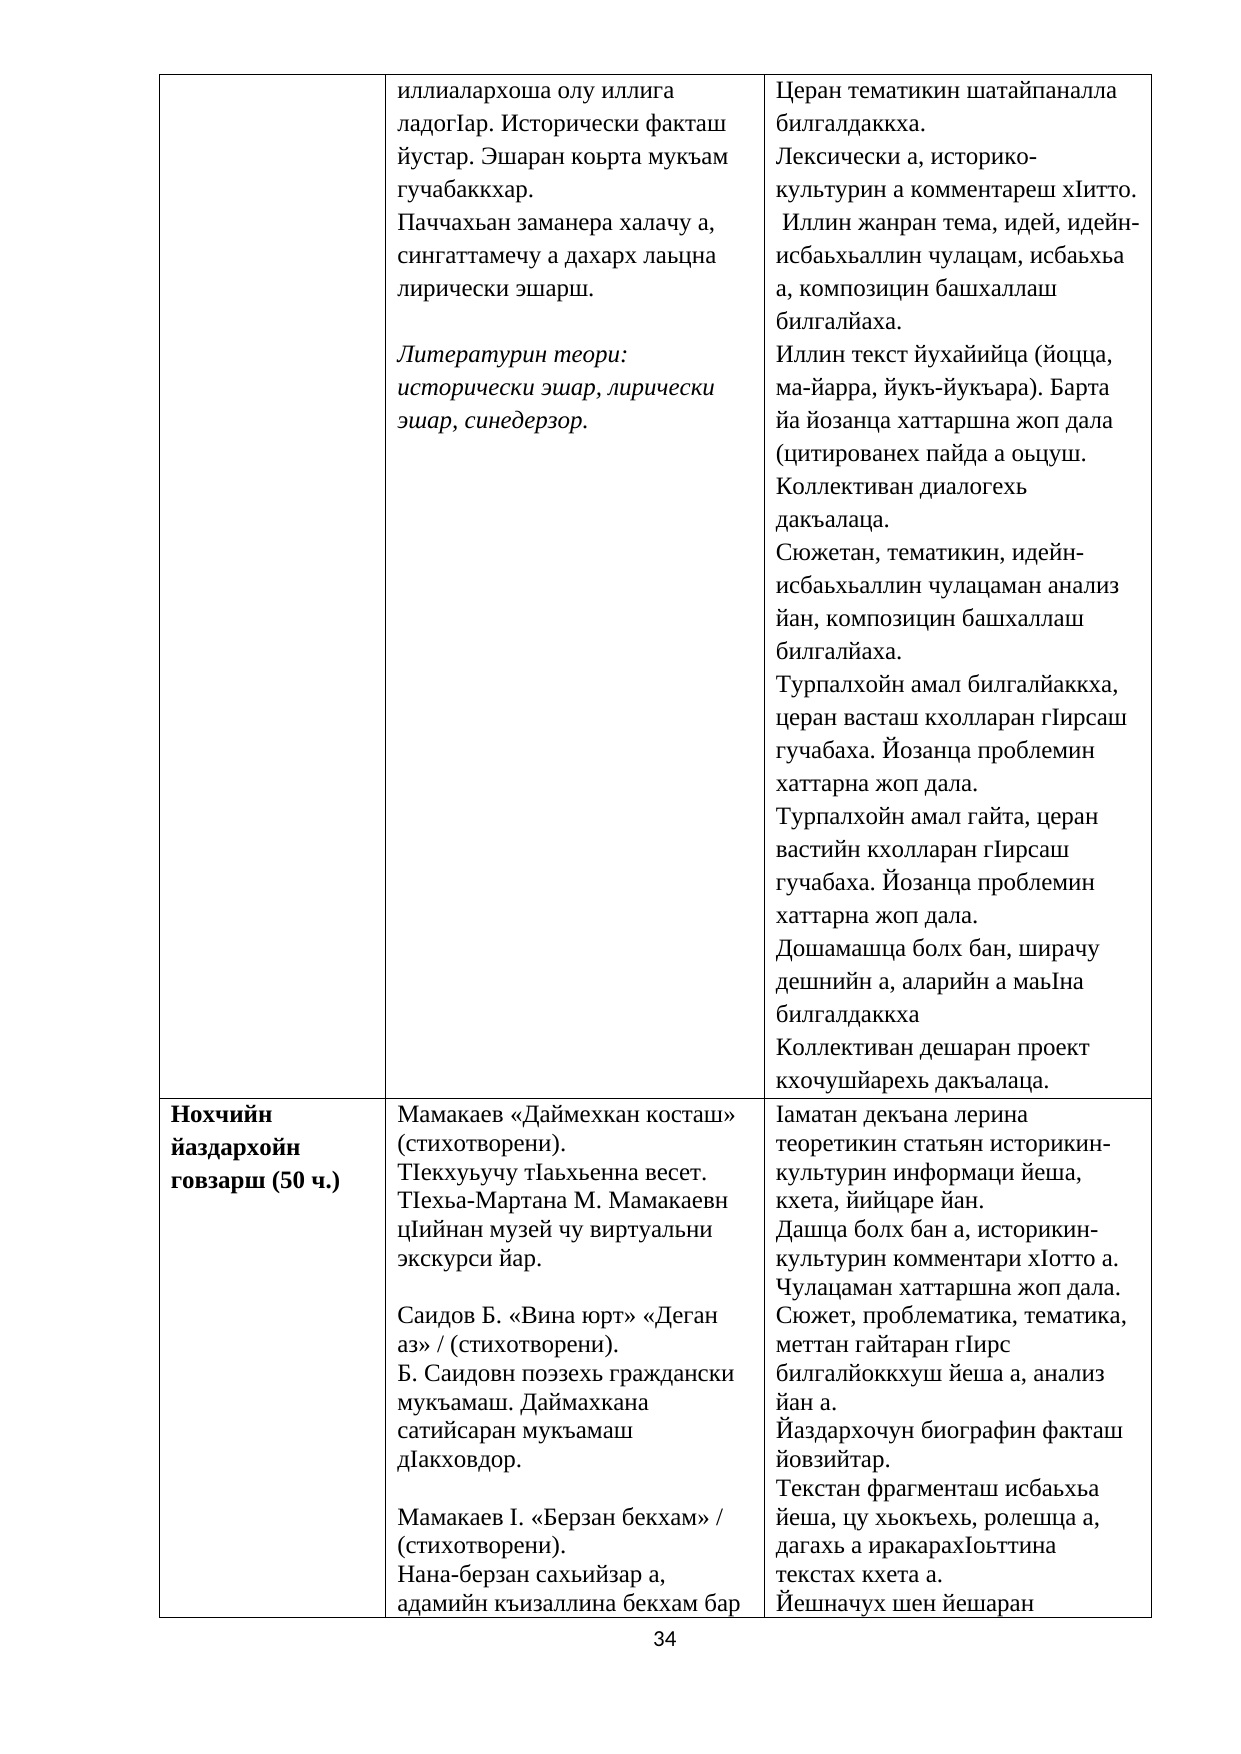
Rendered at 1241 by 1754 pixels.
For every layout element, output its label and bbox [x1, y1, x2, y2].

table_cell [160, 1099, 385, 1617]
table_cell [386, 75, 764, 1098]
table_cell [160, 75, 385, 1098]
table_cell [765, 75, 1151, 1098]
table_cell [386, 1099, 764, 1617]
table_cell [765, 1099, 1151, 1617]
